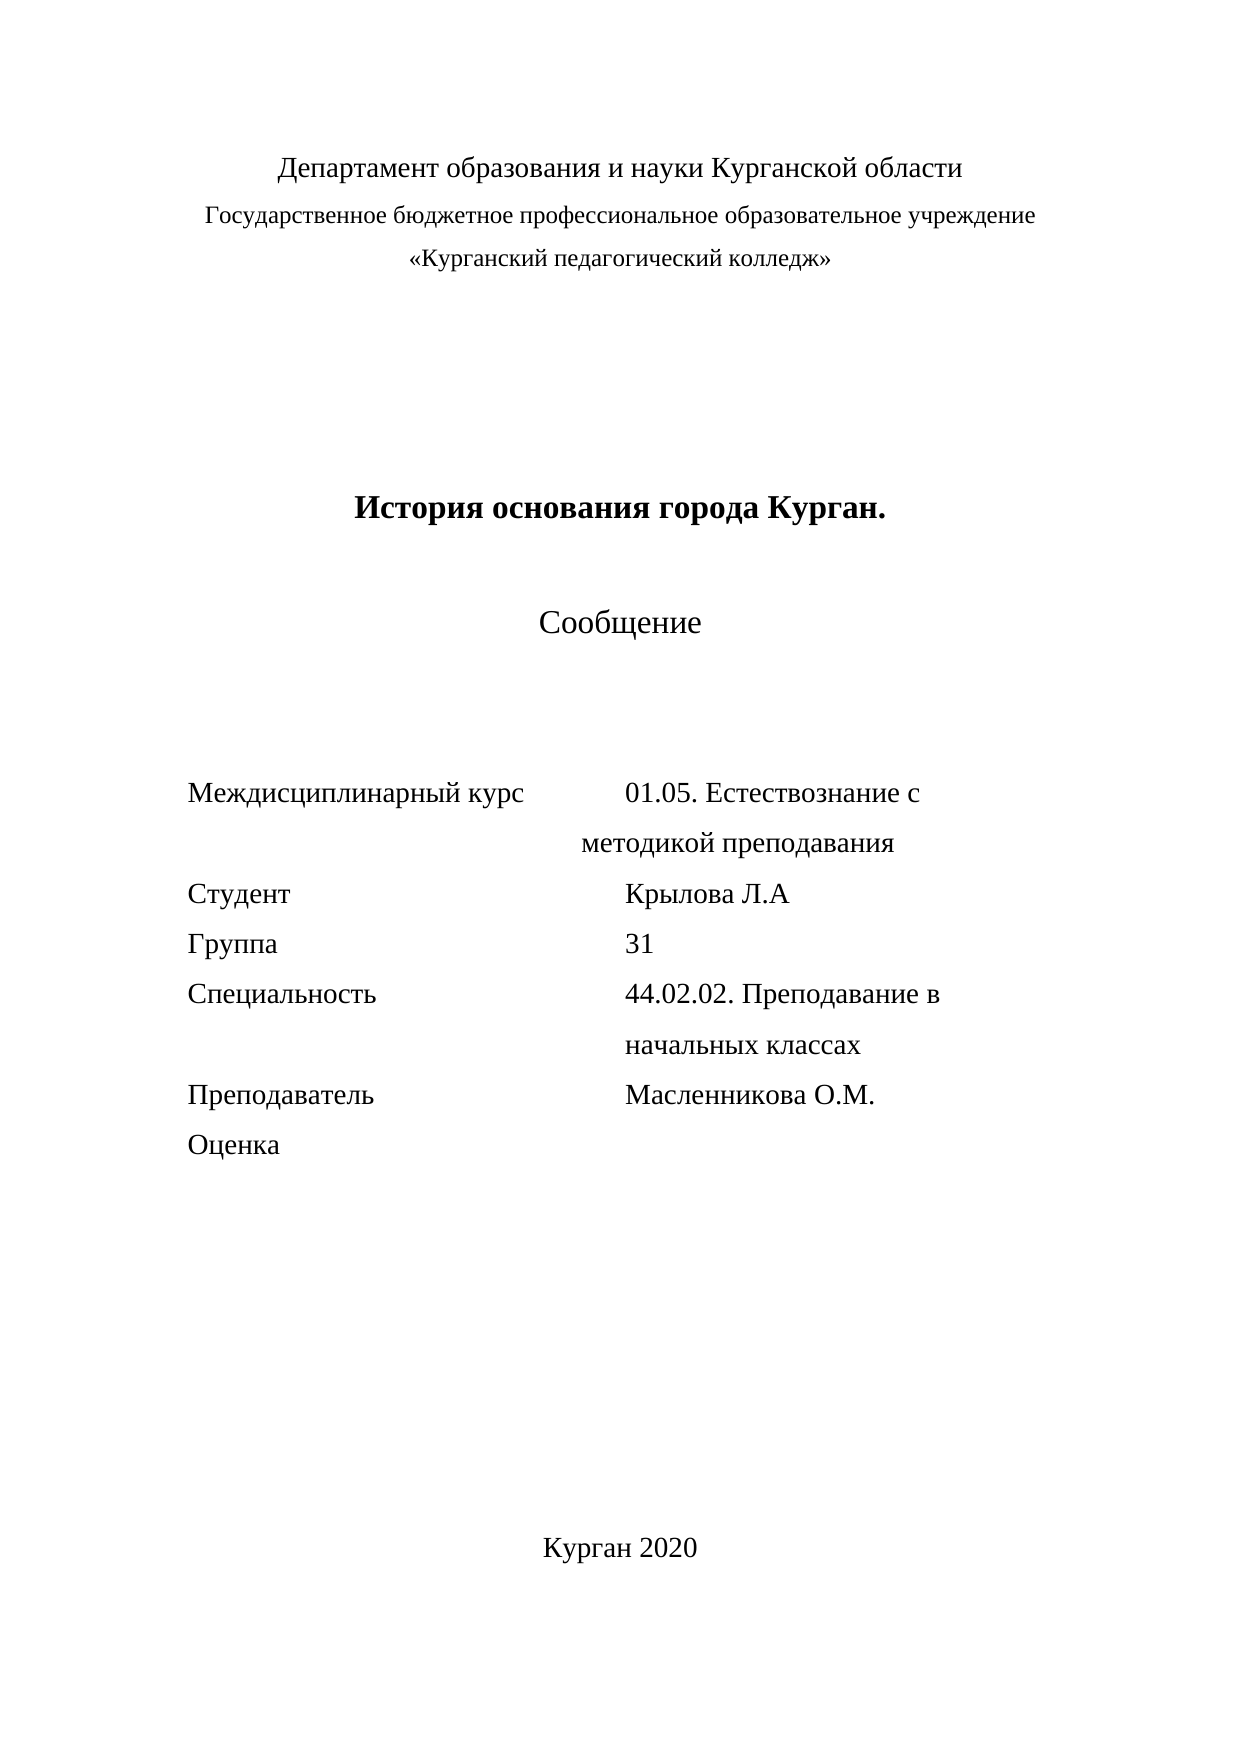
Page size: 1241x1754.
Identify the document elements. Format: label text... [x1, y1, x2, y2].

list Департамент образования и науки Курганской области [187, 150, 1053, 183]
list Государственное бюджетное профессиональное образовательное учреждение [187, 200, 1053, 229]
list Группа 31 [187, 926, 1053, 960]
list Студент Крылова Л.А [187, 876, 1053, 909]
list «Курганский педагогический колледж» [187, 243, 1053, 272]
list Междисциплинарный курс 01.05. Естествознание с методикой преподавания [187, 775, 1053, 859]
list Курган 2020 [187, 1530, 1053, 1563]
list Сообщение [187, 603, 1053, 641]
list История основания города Курган. [187, 488, 1053, 526]
list Специальность 44.02.02. Преподавание в начальных классах [187, 977, 1053, 1060]
list Преподаватель Масленникова О.М. [187, 1077, 1053, 1111]
list Оценка [187, 1127, 1053, 1161]
